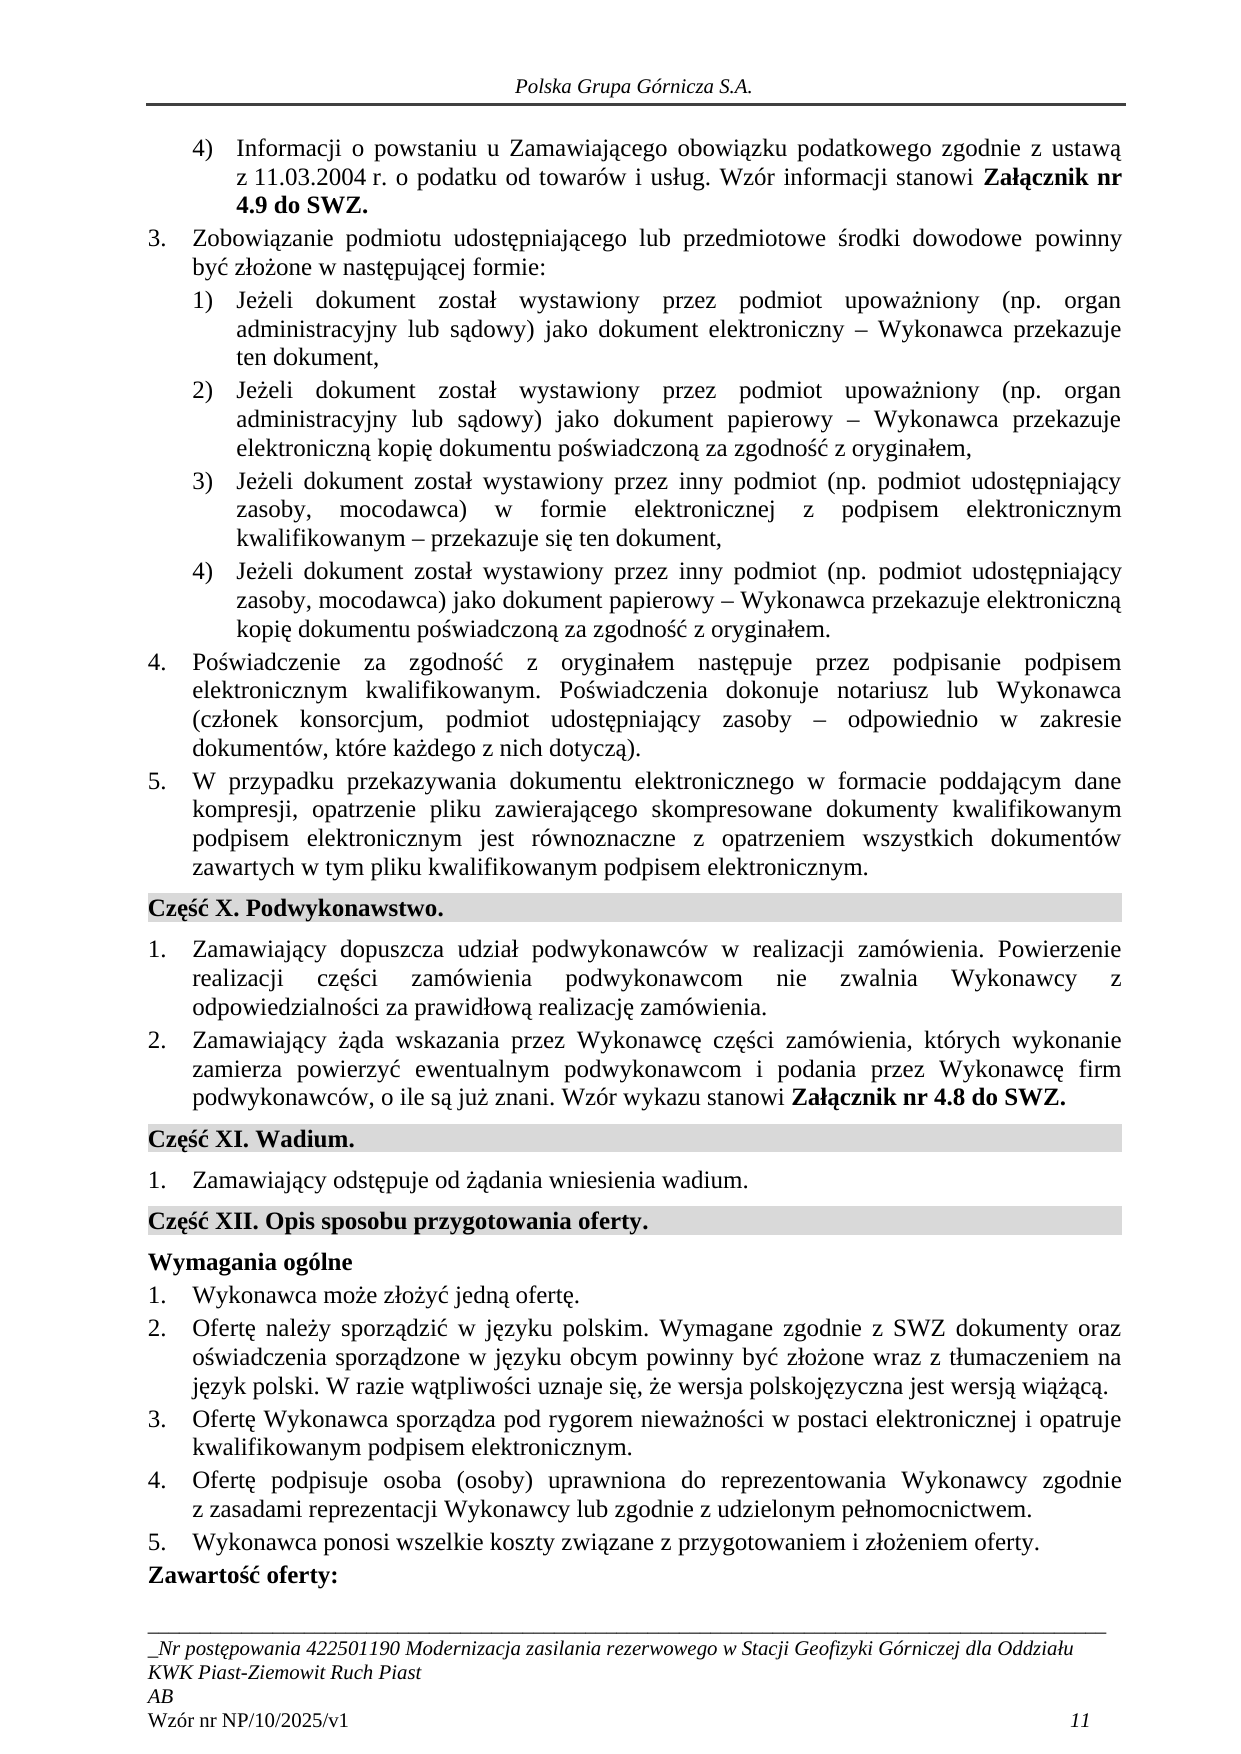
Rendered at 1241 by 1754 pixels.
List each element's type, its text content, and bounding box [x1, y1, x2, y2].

list Wykonawca może złożyć jedną ofertę. [148, 1280, 1122, 1309]
list Poświadczenie za zgodność z oryginałem następuje przez podpisanie podpisem elektronicznym kwalifikowanym. Poświadczenia dokonuje notariusz lub Wykonawca (członek konsorcjum, podmiot udostępniający zasoby – odpowiednio w zakresie dokumentów, które każdego z nich dotyczą). [148, 647, 1122, 762]
text Zawartość oferty: [148, 1560, 1122, 1589]
list Wykonawca ponosi wszelkie koszty związane z przygotowaniem i złożeniem oferty. [148, 1527, 1122, 1556]
list Ofertę Wykonawca sporządza pod rygorem nieważności w postaci elektronicznej i opatruje kwalifikowanym podpisem elektronicznym. [148, 1404, 1122, 1461]
text Wymagania ogólne [148, 1247, 1122, 1276]
subtitle Część XII. Opis sposobu przygotowania oferty. [148, 1206, 1122, 1235]
list Zamawiający żąda wskazania przez Wykonawcę części zamówienia, których wykonanie zamierza powierzyć ewentualnym podwykonawcom i podania przez Wykonawcę firm podwykonawców, o ile są już znani. Wzór wykazu stanowi Załącznik nr 4.8 do SWZ. [148, 1025, 1122, 1111]
list Jeżeli dokument został wystawiony przez podmiot upoważniony (np. organ administracyjny lub sądowy) jako dokument elektroniczny – Wykonawca przekazuje ten dokument, [192, 285, 1122, 371]
list Zobowiązanie podmiotu udostępniającego lub przedmiotowe środki dowodowe powinny być złożone w następującej formie: [148, 223, 1122, 281]
list W przypadku przekazywania dokumentu elektronicznego w formacie poddającym dane kompresji, opatrzenie pliku zawierającego skompresowane dokumenty kwalifikowanym podpisem elektronicznym jest równoznaczne z opatrzeniem wszystkich dokumentów zawartych w tym pliku kwalifikowanym podpisem elektronicznym. [148, 766, 1122, 881]
list Informacji o powstaniu u Zamawiającego obowiązku podatkowego zgodnie z ustawą z 11.03.2004 r. o podatku od towarów i usług. Wzór informacji stanowi Załącznik nr 4.9 do SWZ. [192, 133, 1122, 219]
list Ofertę podpisuje osoba (osoby) uprawniona do reprezentowania Wykonawcy zgodnie z zasadami reprezentacji Wykonawcy lub zgodnie z udzielonym pełnomocnictwem. [148, 1465, 1122, 1523]
list Jeżeli dokument został wystawiony przez inny podmiot (np. podmiot udostępniający zasoby, mocodawca) w formie elektronicznej z podpisem elektronicznym kwalifikowanym – przekazuje się ten dokument, [192, 466, 1122, 552]
list Jeżeli dokument został wystawiony przez podmiot upoważniony (np. organ administracyjny lub sądowy) jako dokument papierowy – Wykonawca przekazuje elektroniczną kopię dokumentu poświadczoną za zgodność z oryginałem, [192, 375, 1122, 462]
subtitle Część XI. Wadium. [148, 1124, 1122, 1152]
list Ofertę należy sporządzić w języku polskim. Wymagane zgodnie z SWZ dokumenty oraz oświadczenia sporządzone w języku obcym powinny być złożone wraz z tłumaczeniem na język polski. W razie wątpliwości uznaje się, że wersja polskojęzyczna jest wersją wiążącą. [148, 1313, 1122, 1399]
list Zamawiający dopuszcza udział podwykonawców w realizacji zamówienia. Powierzenie realizacji części zamówienia podwykonawcom nie zwalnia Wykonawcy z odpowiedzialności za prawidłową realizację zamówienia. [148, 934, 1122, 1021]
subtitle Część X. Podwykonawstwo. [148, 893, 1122, 922]
list Jeżeli dokument został wystawiony przez inny podmiot (np. podmiot udostępniający zasoby, mocodawca) jako dokument papierowy – Wykonawca przekazuje elektroniczną kopię dokumentu poświadczoną za zgodność z oryginałem. [192, 556, 1122, 642]
list Zamawiający odstępuje od żądania wniesienia wadium. [148, 1165, 1122, 1194]
